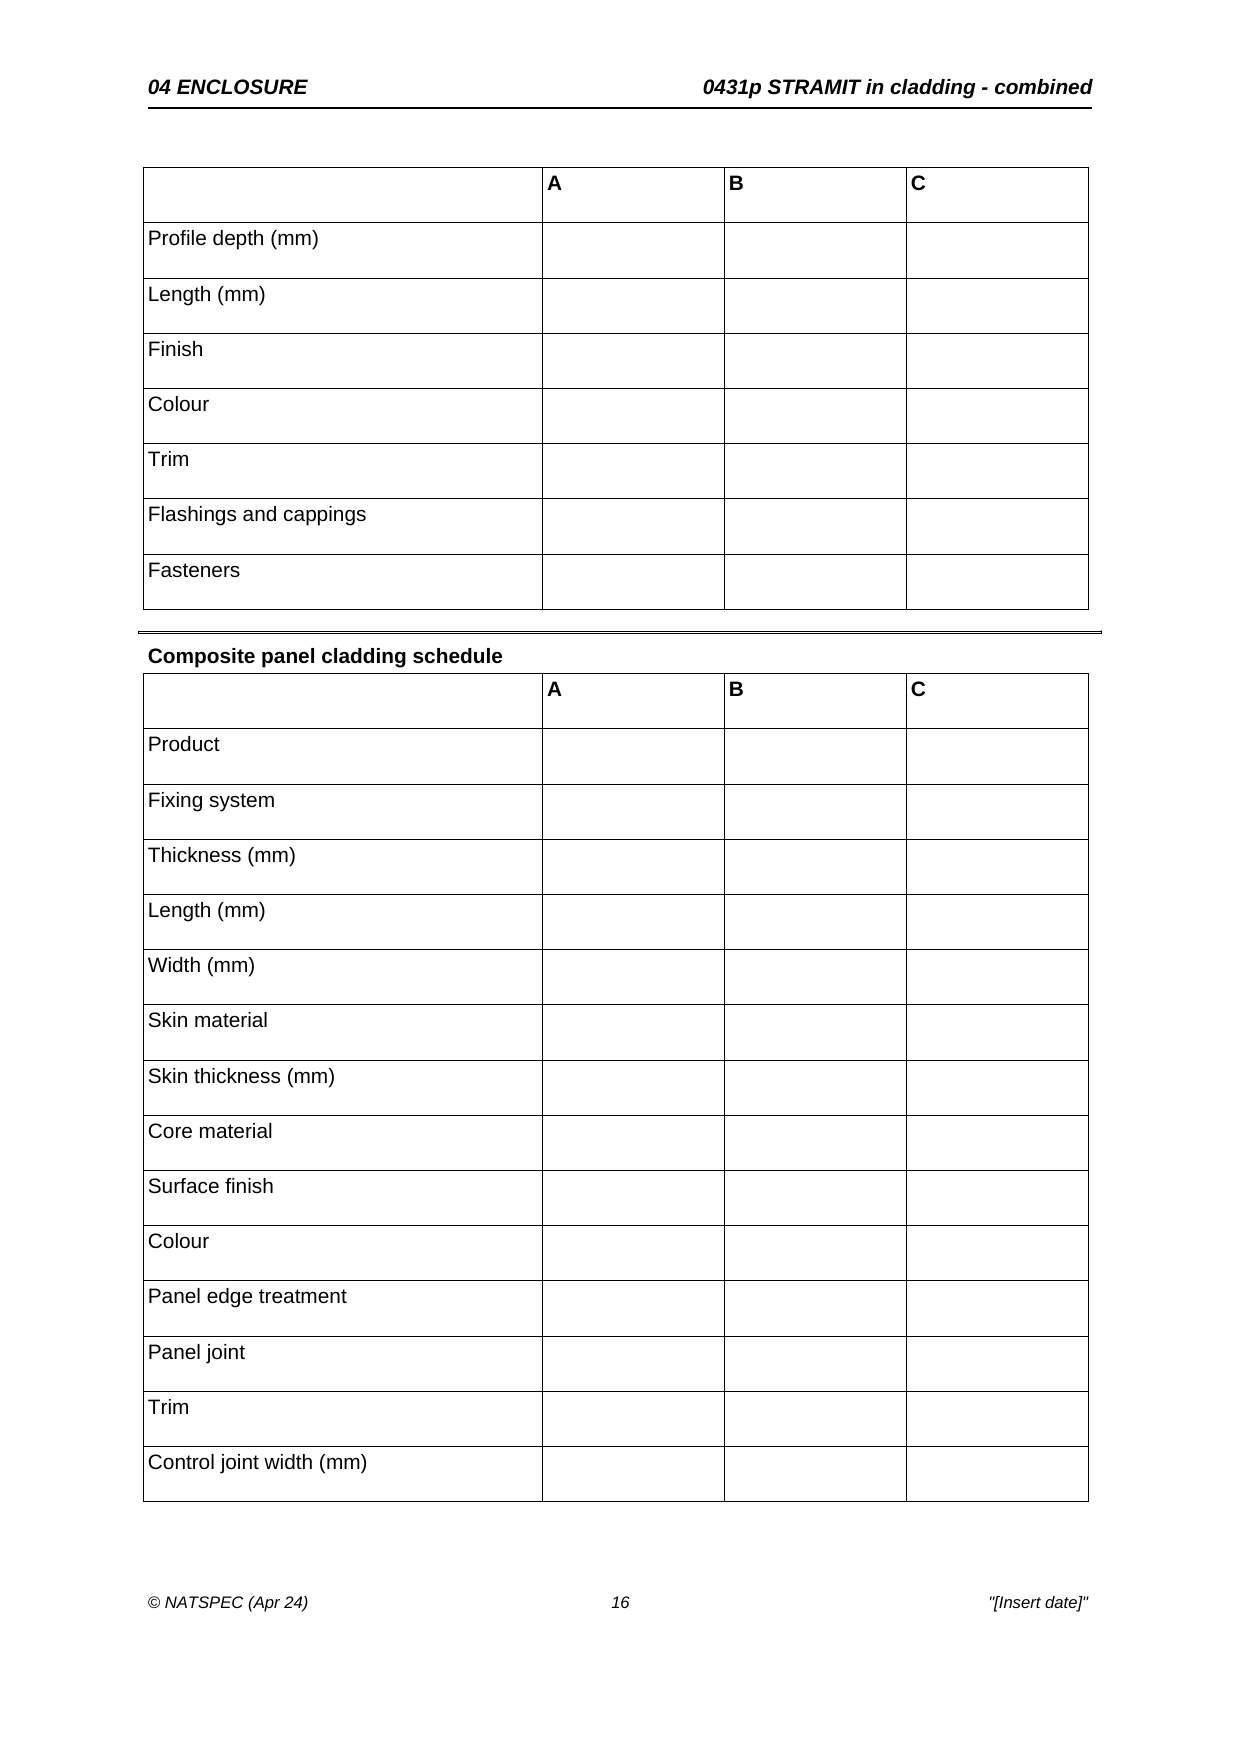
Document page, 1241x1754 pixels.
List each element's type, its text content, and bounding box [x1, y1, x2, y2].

table_cell [725, 1226, 906, 1280]
table_cell Fixing system [144, 785, 542, 839]
table_cell Length (mm) [144, 279, 542, 333]
table_cell [725, 1281, 906, 1336]
table_cell Finish [144, 334, 542, 388]
table_cell [725, 895, 906, 949]
table_cell [907, 1447, 1088, 1501]
table_cell [725, 1116, 906, 1170]
table_cell [725, 1392, 906, 1446]
table_cell [907, 279, 1088, 333]
table_cell [543, 389, 724, 443]
table_cell [725, 1447, 906, 1501]
table_cell [543, 555, 724, 609]
table_cell Skin material [144, 1005, 542, 1059]
table_cell Product [144, 729, 542, 783]
table_cell [907, 1171, 1088, 1225]
table_header A [543, 674, 724, 728]
table_cell [907, 223, 1088, 277]
table_cell [907, 555, 1088, 609]
table_cell Panel edge treatment [144, 1281, 542, 1336]
table_cell Profile depth (mm) [144, 223, 542, 277]
table_cell Length (mm) [144, 895, 542, 949]
table_cell [543, 950, 724, 1004]
table_cell [725, 499, 906, 553]
table_cell [725, 334, 906, 388]
table_cell Skin thickness (mm) [144, 1061, 542, 1115]
table_cell [543, 840, 724, 894]
table_cell Surface finish [144, 1171, 542, 1225]
table_cell [543, 499, 724, 553]
table_cell [725, 1337, 906, 1391]
table_cell Trim [144, 1392, 542, 1446]
table_cell [907, 389, 1088, 443]
table_cell [907, 785, 1088, 839]
table_cell [725, 785, 906, 839]
table_header B [725, 674, 906, 728]
table_cell Core material [144, 1116, 542, 1170]
table_cell [543, 1392, 724, 1446]
table_cell [725, 1061, 906, 1115]
table_cell [725, 555, 906, 609]
table_cell [543, 1337, 724, 1391]
table_cell [543, 1116, 724, 1170]
table_cell [725, 223, 906, 277]
table_cell [543, 1447, 724, 1501]
table_cell [907, 950, 1088, 1004]
table_cell [907, 334, 1088, 388]
table_cell [543, 729, 724, 783]
table_cell Trim [144, 444, 542, 498]
table_cell [543, 279, 724, 333]
table_cell Panel joint [144, 1337, 542, 1391]
table_cell [725, 729, 906, 783]
table_cell Colour [144, 389, 542, 443]
table_cell [543, 895, 724, 949]
table_cell [907, 444, 1088, 498]
table_cell [543, 1171, 724, 1225]
table_cell [907, 1116, 1088, 1170]
table_cell [543, 1226, 724, 1280]
subtitle Composite panel cladding schedule [148, 643, 1092, 667]
table_cell Width (mm) [144, 950, 542, 1004]
table_cell [907, 729, 1088, 783]
table_cell [907, 1226, 1088, 1280]
table_cell [543, 223, 724, 277]
table_header C [907, 168, 1088, 222]
table_cell [543, 785, 724, 839]
table_cell [907, 499, 1088, 553]
table_cell [907, 1337, 1088, 1391]
table_cell [725, 1171, 906, 1225]
table_cell [543, 444, 724, 498]
table_cell [907, 1392, 1088, 1446]
table_cell [725, 444, 906, 498]
table_header [144, 674, 542, 728]
table_header A [543, 168, 724, 222]
table_cell [725, 840, 906, 894]
table_cell [907, 1061, 1088, 1115]
table_cell [907, 895, 1088, 949]
table_cell [725, 279, 906, 333]
table_cell [725, 950, 906, 1004]
table_cell Flashings and cappings [144, 499, 542, 553]
table_cell Thickness (mm) [144, 840, 542, 894]
table_cell [543, 1281, 724, 1336]
table_cell [725, 389, 906, 443]
table_cell Control joint width (mm) [144, 1447, 542, 1501]
table_cell Fasteners [144, 555, 542, 609]
table_header C [907, 674, 1088, 728]
table_cell Colour [144, 1226, 542, 1280]
table_cell [543, 1061, 724, 1115]
table_cell [543, 1005, 724, 1059]
table_cell [907, 840, 1088, 894]
table_cell [725, 1005, 906, 1059]
table_cell [543, 334, 724, 388]
table_header [144, 168, 542, 222]
table_cell [907, 1281, 1088, 1336]
table_cell [907, 1005, 1088, 1059]
table_header B [725, 168, 906, 222]
